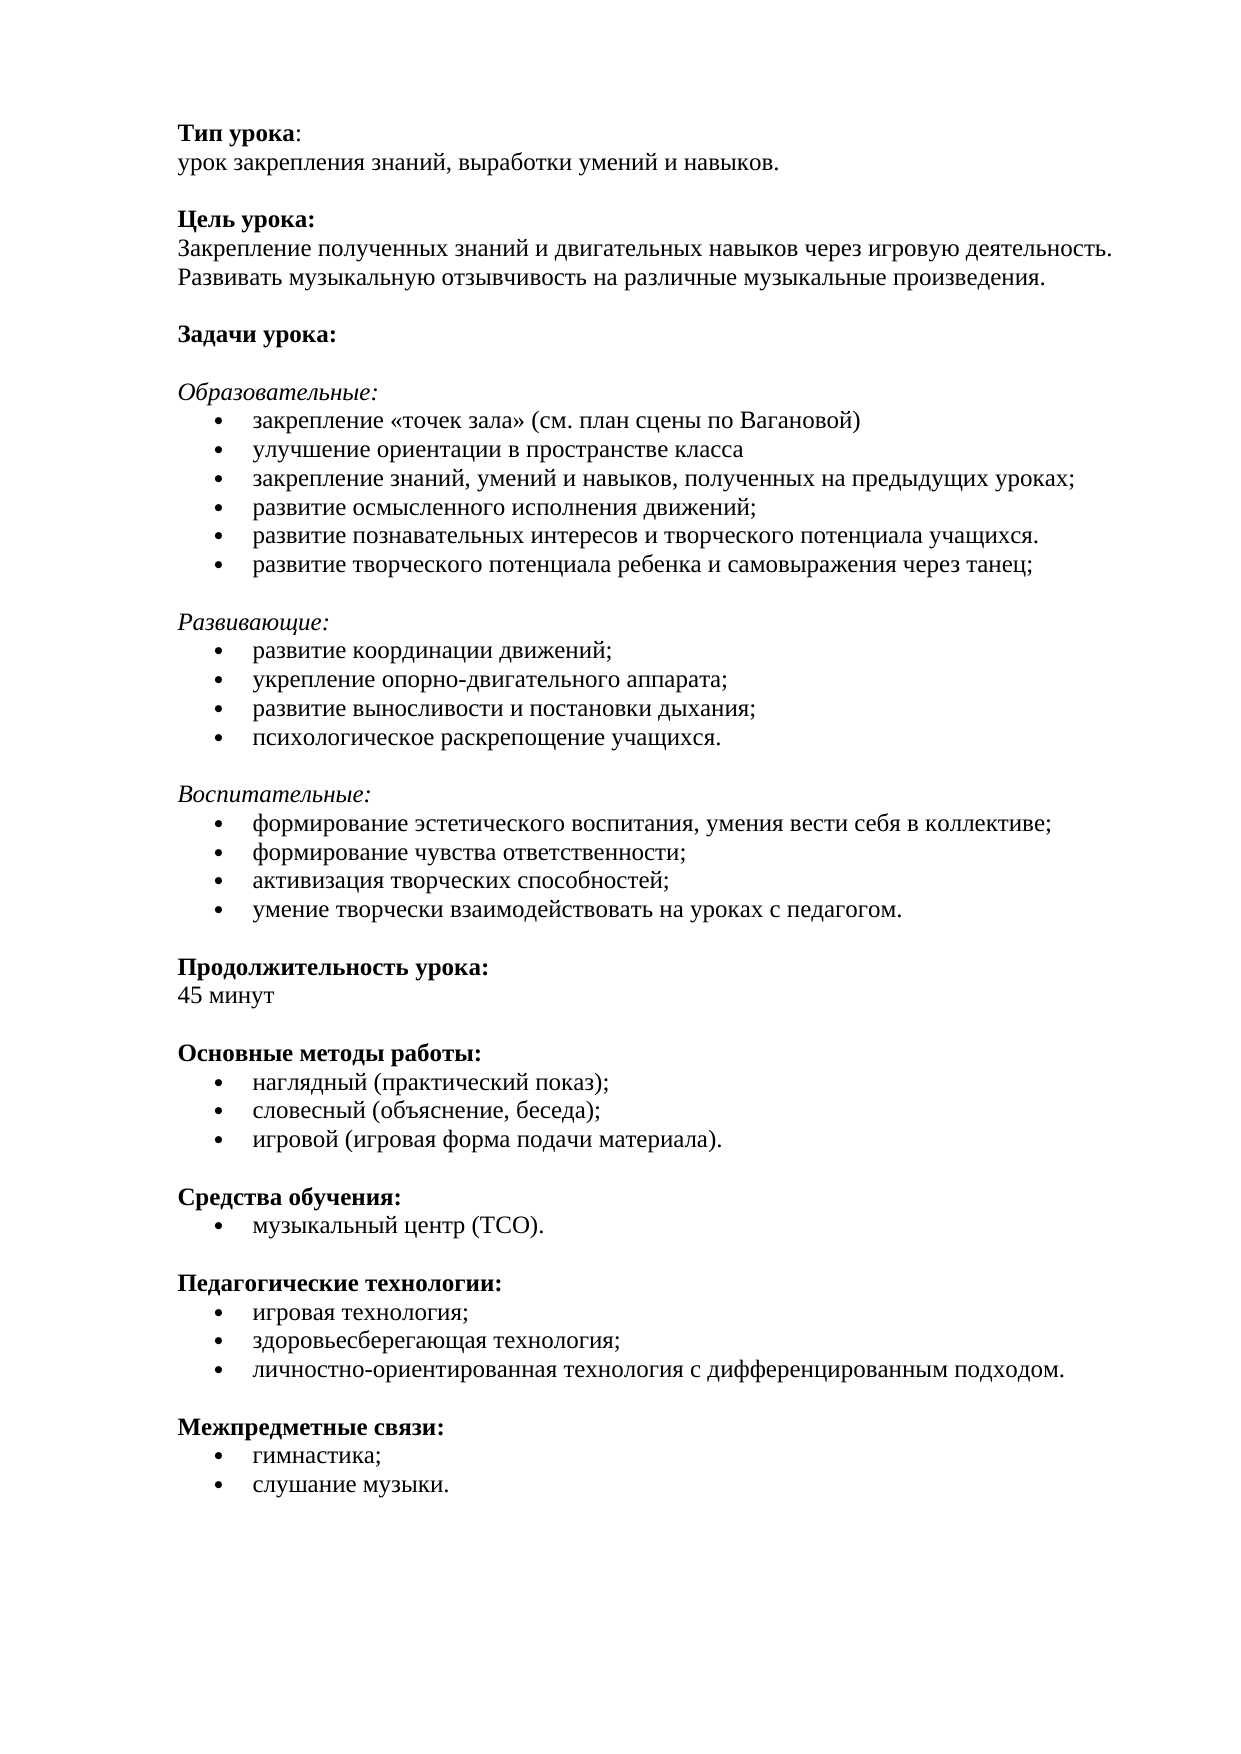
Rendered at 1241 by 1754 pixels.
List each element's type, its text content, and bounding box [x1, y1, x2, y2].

text Образовательные: [177, 377, 1152, 406]
text урок закрепления знаний, выработки умений и навыков. [177, 147, 1152, 176]
list здоровьесберегающая технология; [215, 1326, 1152, 1354]
list личностно-ориентированная технология с дифференцированным подходом. [215, 1354, 1152, 1383]
text Развивать музыкальную отзывчивость на различные музыкальные произведения. [177, 262, 1152, 291]
list развитие координации движений; [215, 636, 1152, 664]
list словесный (объяснение, беседа); [215, 1096, 1152, 1124]
text Средства обучения: [177, 1182, 1152, 1211]
list музыкальный центр (ТСО). [215, 1211, 1152, 1239]
list наглядный (практический показ); [215, 1067, 1152, 1096]
list формирование эстетического воспитания, умения вести себя в коллективе; [215, 808, 1152, 837]
list гимнастика; [215, 1441, 1152, 1469]
text 45 минут [177, 981, 1152, 1009]
list формирование чувства ответственности; [215, 837, 1152, 866]
list психологическое раскрепощение учащихся. [215, 722, 1152, 751]
list слушание музыки. [215, 1469, 1152, 1498]
text Развивающие: [177, 607, 1152, 636]
list улучшение ориентации в пространстве класса [215, 434, 1152, 463]
list закрепление «точек зала» (см. план сцены по Вагановой) [215, 406, 1152, 434]
list развитие познавательных интересов и творческого потенциала учащихся. [215, 521, 1152, 549]
list игровая технология; [215, 1297, 1152, 1326]
list умение творчески взаимодействовать на уроках с педагогом. [215, 894, 1152, 923]
list активизация творческих способностей; [215, 866, 1152, 894]
list игровой (игровая форма подачи материала). [215, 1124, 1152, 1153]
text Продолжительность урока: [177, 952, 1152, 981]
text Закрепление полученных знаний и двигательных навыков через игровую деятельность. [177, 233, 1152, 262]
text Воспитательные: [177, 779, 1152, 808]
text Межпредметные связи: [177, 1412, 1152, 1441]
text Педагогические технологии: [177, 1268, 1152, 1297]
list укрепление опорно-двигательного аппарата; [215, 664, 1152, 693]
list развитие осмысленного исполнения движений; [215, 492, 1152, 521]
text Задачи урока: [177, 319, 1152, 348]
text Основные методы работы: [177, 1038, 1152, 1067]
list развитие творческого потенциала ребенка и самовыражения через танец; [215, 549, 1152, 578]
list закрепление знаний, умений и навыков, полученных на предыдущих уроках; [215, 463, 1152, 492]
text Цель урока: [177, 204, 1152, 233]
list развитие выносливости и постановки дыхания; [215, 693, 1152, 722]
text Тип урока: [177, 118, 1152, 147]
